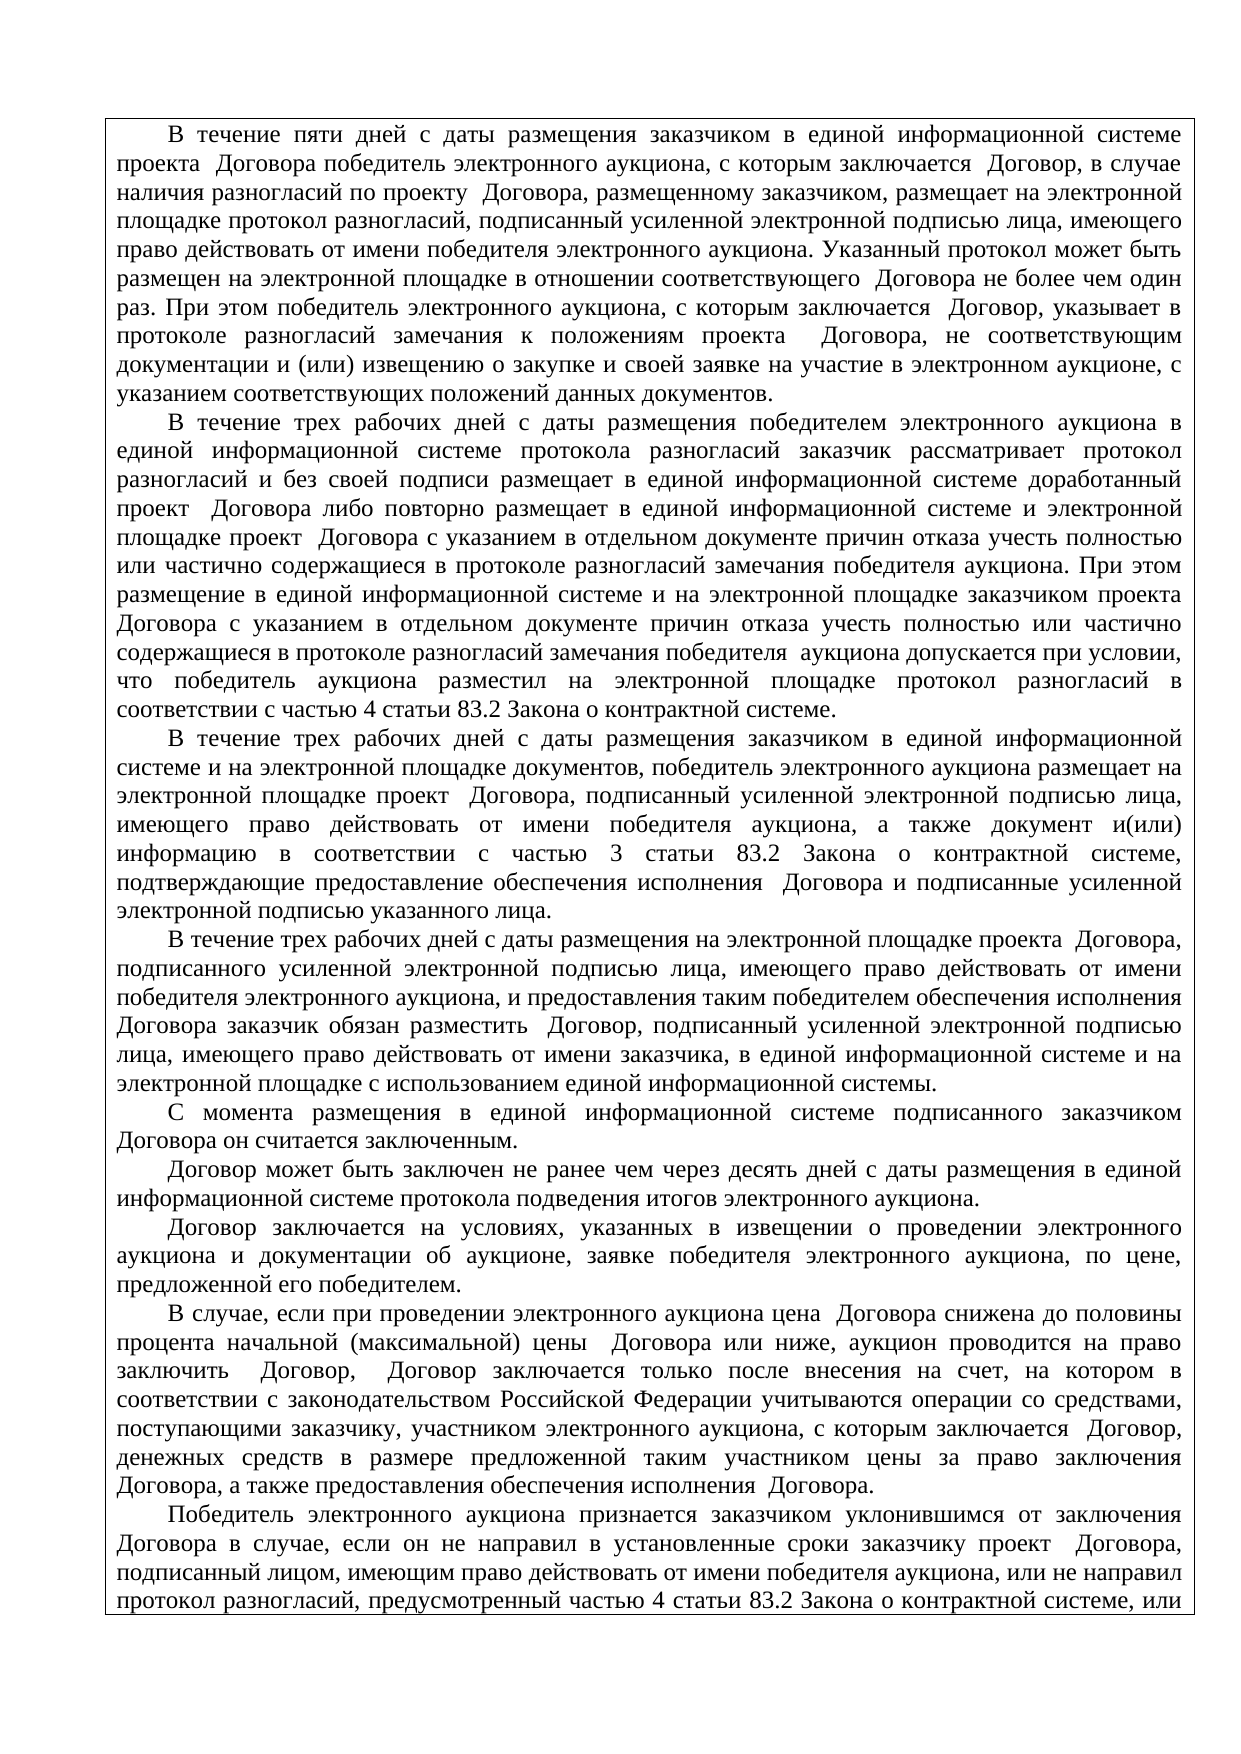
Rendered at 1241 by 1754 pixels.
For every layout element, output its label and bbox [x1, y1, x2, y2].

table_cell [106, 119, 1194, 1614]
